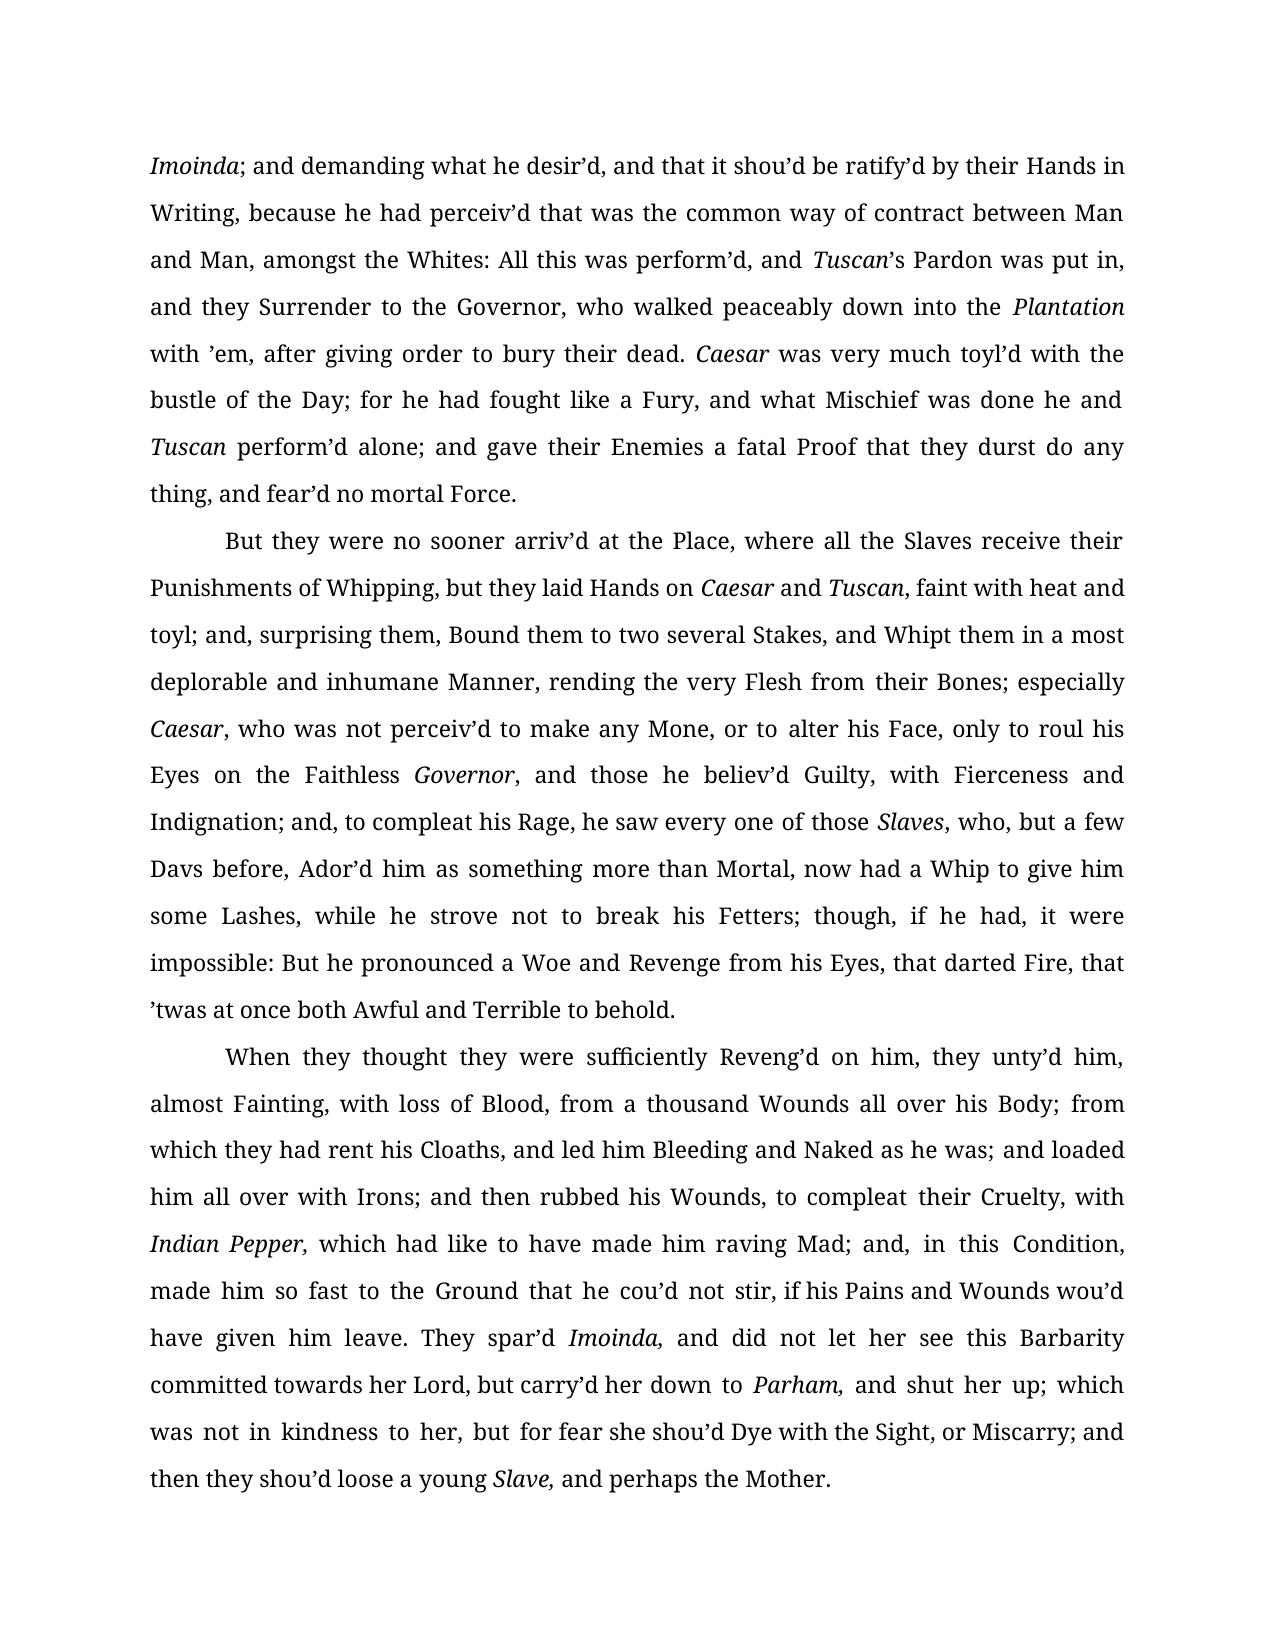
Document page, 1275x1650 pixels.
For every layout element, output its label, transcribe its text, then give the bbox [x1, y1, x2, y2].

text When they thought they were sufficiently Reveng’d on him, they unty’d him, almost Fainting, with loss of Blood, from a thousand Wounds all over his Body; from which they had rent his Cloaths, and led him Bleeding and Naked as he was; and loaded him all over with Irons; and then rubbed his Wounds, to compleat their Cruelty, with Indian Pepper, which had like to have made him raving Mad; and, in this Condition, made him so fast to the Ground that he cou’d not stir, if his Pains and Wounds wou’d have given him leave. They spar’d Imoinda, and did not let her see this Barbarity committed towards her Lord, but carry’d her down to Parham, and shut her up; which was not in kindness to her, but for fear she shou’d Dye with the Sight, or Miscarry; and then they shou’d loose a young Slave, and perhaps the Mother. [150, 1041, 1125, 1494]
text But they were no sooner arriv’d at the Place, where all the Slaves receive their Punishments of Whipping, but they laid Hands on Caesar and Tuscan, faint with heat and toyl; and, surprising them, Bound them to two several Stakes, and Whipt them in a most deplorable and inhumane Manner, rending the very Flesh from their Bones; especially Caesar, who was not perceiv’d to make any Mone, or to alter his Face, only to roul his Eyes on the Faithless Governor, and those he believ’d Guilty, with Fierceness and Indignation; and, to compleat his Rage, he saw every one of those Slaves, who, but a few Davs before, Ador’d him as something more than Mortal, now had a Whip to give him some Lashes, while he strove not to break his Fetters; though, if he had, it were impossible: But he pronounced a Woe and Revenge from his Eyes, that darted Fire, that ’twas at once both Awful and Terrible to behold. [150, 525, 1125, 1025]
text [150, 150, 1125, 509]
